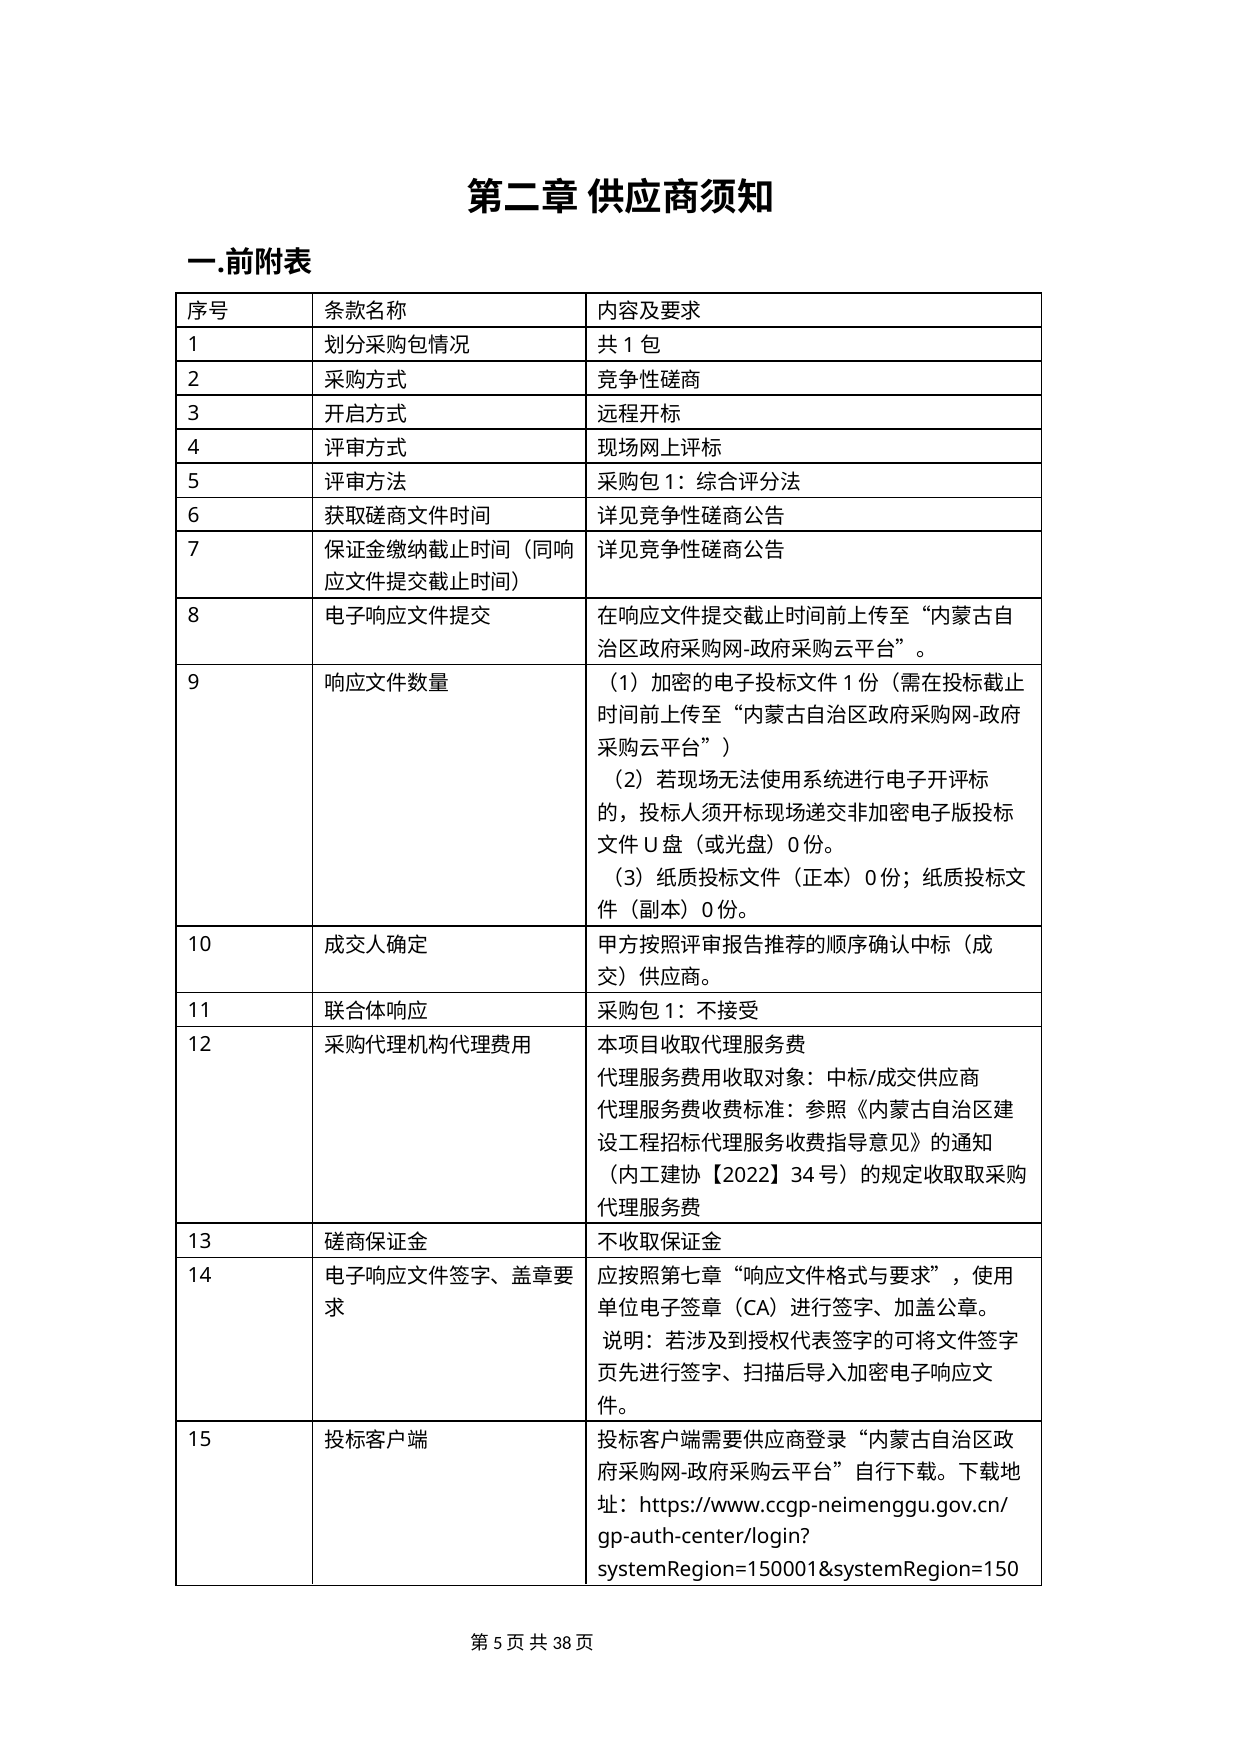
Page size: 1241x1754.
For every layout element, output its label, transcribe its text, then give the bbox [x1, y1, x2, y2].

text 第二章 供应商须知 [187, 162, 1053, 227]
table_cell 不收取保证金 [587, 1224, 1041, 1256]
table_cell 保证金缴纳截止时间（同响应文件提交截止时间） [313, 532, 585, 597]
table_cell 10 [177, 927, 312, 992]
table_cell 4 [177, 430, 312, 462]
table_cell 甲方按照评审报告推荐的顺序确认中标（成交）供应商。 [587, 927, 1041, 992]
table_header 内容及要求 [587, 294, 1041, 326]
table_cell 获取磋商文件时间 [313, 498, 585, 530]
table_cell 在响应文件提交截止时间前上传至“内蒙古自治区政府采购网-政府采购云平台”。 [587, 599, 1041, 663]
table_cell 联合体响应 [313, 993, 585, 1026]
table_cell 现场网上评标 [587, 430, 1041, 462]
table_cell 采购方式 [313, 362, 585, 394]
table_cell 7 [177, 532, 312, 597]
table_header 条款名称 [313, 294, 585, 326]
table_cell 采购包1：综合评分法 [587, 464, 1041, 496]
table_cell 采购包1：不接受 [587, 993, 1041, 1026]
table_cell 划分采购包情况 [313, 328, 585, 360]
table_cell 13 [177, 1224, 312, 1256]
table_cell 采购代理机构代理费用 [313, 1027, 585, 1222]
table_cell 电子响应文件提交 [313, 599, 585, 663]
table_cell （1）加密的电子投标文件1份（需在投标截止时间前上传至“内蒙古自治区政府采购网-政府采购云平台”） （2）若现场无法使用系统进行电子开评标的，投标人须开标现场递交非加密电子版投标文件U盘（或光盘）0份。 （3）纸质投标文件（正本）0份；纸质投标文件（副本）0份。 [587, 665, 1041, 925]
text 一.前附表 [187, 227, 1053, 292]
table_cell 成交人确定 [313, 927, 585, 992]
table_cell 9 [177, 665, 312, 925]
table_cell 评审方式 [313, 430, 585, 462]
table_cell 响应文件数量 [313, 665, 585, 925]
table_cell 本项目收取代理服务费 代理服务费用收取对象：中标/成交供应商 代理服务费收费标准：参照《内蒙古自治区建设工程招标代理服务收费指导意见》的通知（内工建协【2022】34号）的规定收取取采购代理服务费 [587, 1027, 1041, 1222]
table_cell 1 [177, 328, 312, 360]
table_cell 11 [177, 993, 312, 1026]
table_cell 5 [177, 464, 312, 496]
table_cell 共 1 包 [587, 328, 1041, 360]
table_cell 12 [177, 1027, 312, 1222]
table_cell 详见竞争性磋商公告 [587, 498, 1041, 530]
table_cell 磋商保证金 [313, 1224, 585, 1256]
table_cell 8 [177, 599, 312, 663]
table_cell 应按照第七章“响应文件格式与要求”，使用单位电子签章（CA）进行签字、加盖公章。 说明：若涉及到授权代表签字的可将文件签字页先进行签字、扫描后导入加密电子响应文件。 [587, 1258, 1041, 1420]
table_cell 2 [177, 362, 312, 394]
table_header 序号 [177, 294, 312, 326]
table_cell 14 [177, 1258, 312, 1420]
table_cell 开启方式 [313, 396, 585, 428]
table_cell 竞争性磋商 [587, 362, 1041, 394]
table_cell 6 [177, 498, 312, 530]
table_cell 15 [177, 1422, 312, 1584]
table_cell 电子响应文件签字、盖章要求 [313, 1258, 585, 1420]
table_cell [587, 1422, 1041, 1584]
table_cell 评审方法 [313, 464, 585, 496]
table_cell 远程开标 [587, 396, 1041, 428]
table_cell 投标客户端 [313, 1422, 585, 1584]
table_cell 3 [177, 396, 312, 428]
table_cell 详见竞争性磋商公告 [587, 532, 1041, 597]
